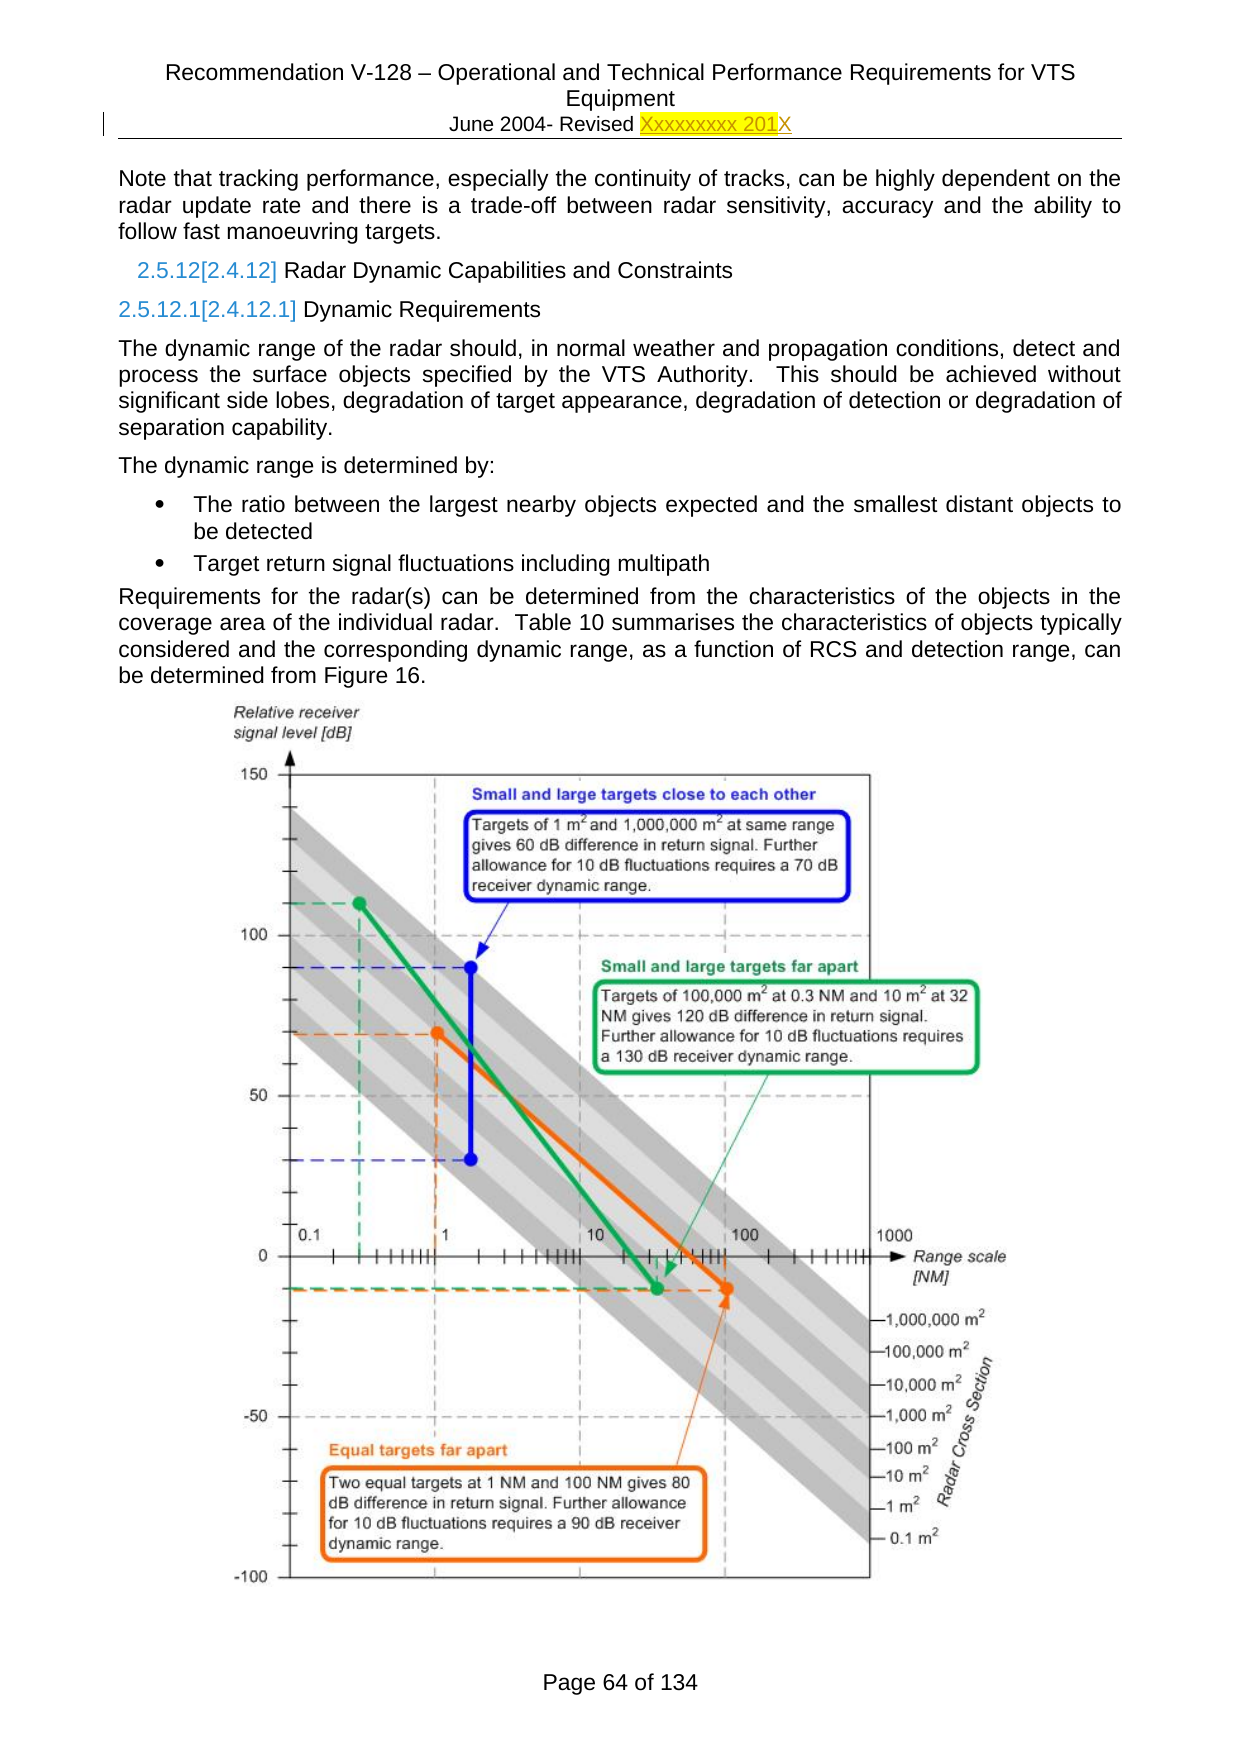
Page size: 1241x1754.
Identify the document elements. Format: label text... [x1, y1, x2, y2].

text The dynamic range is determined by: [118, 452, 1122, 479]
subtitle Dynamic Requirements [118, 296, 1122, 322]
text Target return signal fluctuations including multipath [156, 550, 1122, 577]
subtitle Radar Dynamic Capabilities and Constraints [137, 257, 1122, 283]
text The dynamic range of the radar should, in normal weather and propagation conditions, detect and process the surface objects specified by the VTS Authority. This should be achieved without significant side lobes, degradation of target appearance, degradation of detection or degradation of separation capability. [118, 334, 1122, 440]
text Requirements for the radar(s) can be determined from the characteristics of the objects in the coverage area of the individual radar. Table 10 summarises the characteristics of objects typically considered and the corresponding dynamic range, as a function of RCS and detection range, can be determined from figure 16. [118, 583, 1122, 688]
picture [233, 700, 1007, 1587]
text Note that tracking performance, especially the continuity of tracks, can be highly dependent on the radar update rate and there is a trade-off between radar sensitivity, accuracy and the ability to follow fast manoeuvring targets. [118, 165, 1122, 244]
text The ratio between the largest nearby objects expected and the smallest distant objects to be detected [156, 491, 1122, 544]
